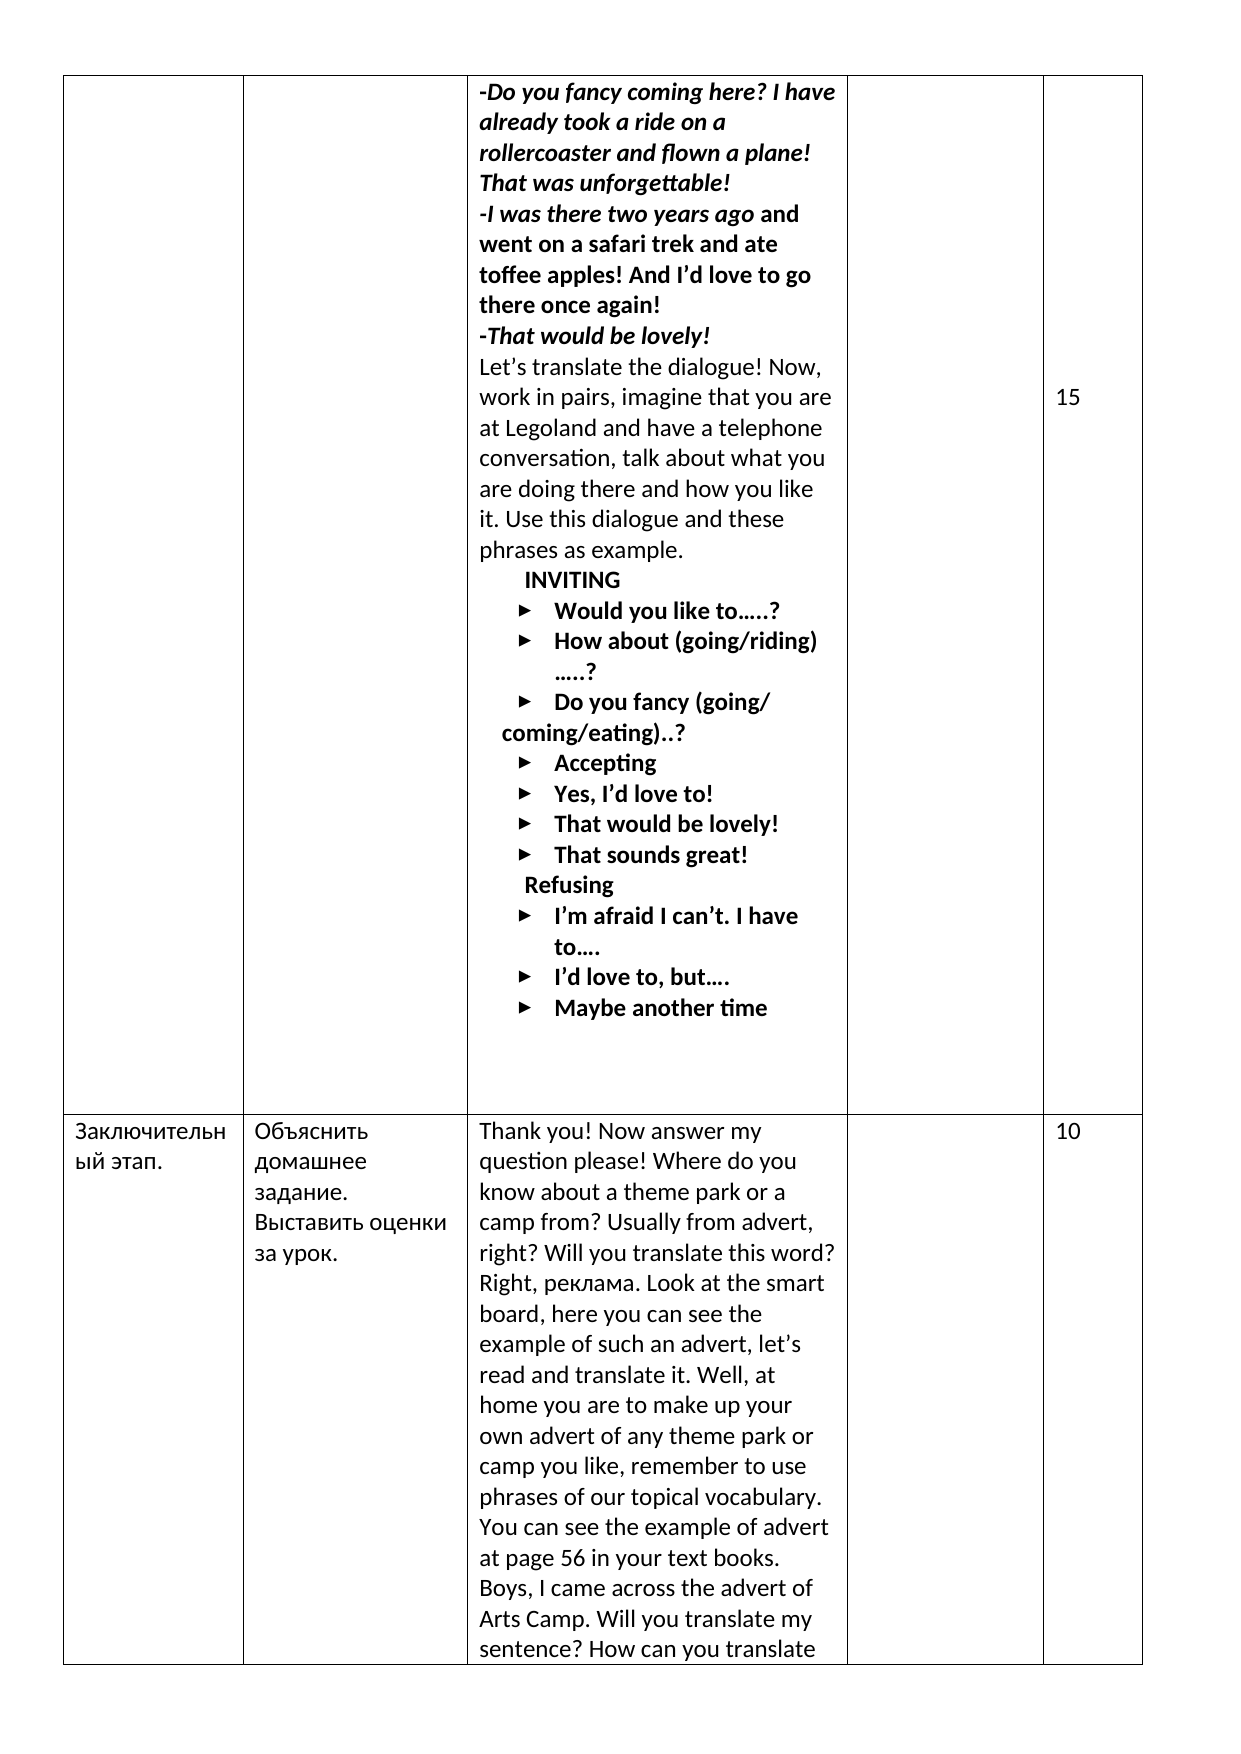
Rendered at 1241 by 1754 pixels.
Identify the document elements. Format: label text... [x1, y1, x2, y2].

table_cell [64, 76, 243, 1114]
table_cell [468, 76, 847, 1114]
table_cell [848, 76, 1043, 1114]
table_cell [64, 1115, 243, 1664]
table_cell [468, 1115, 847, 1664]
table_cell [244, 76, 467, 1114]
table_cell 10 [1044, 1115, 1142, 1664]
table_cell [244, 1115, 467, 1664]
table_cell [848, 1115, 1043, 1664]
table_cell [1044, 76, 1142, 1114]
